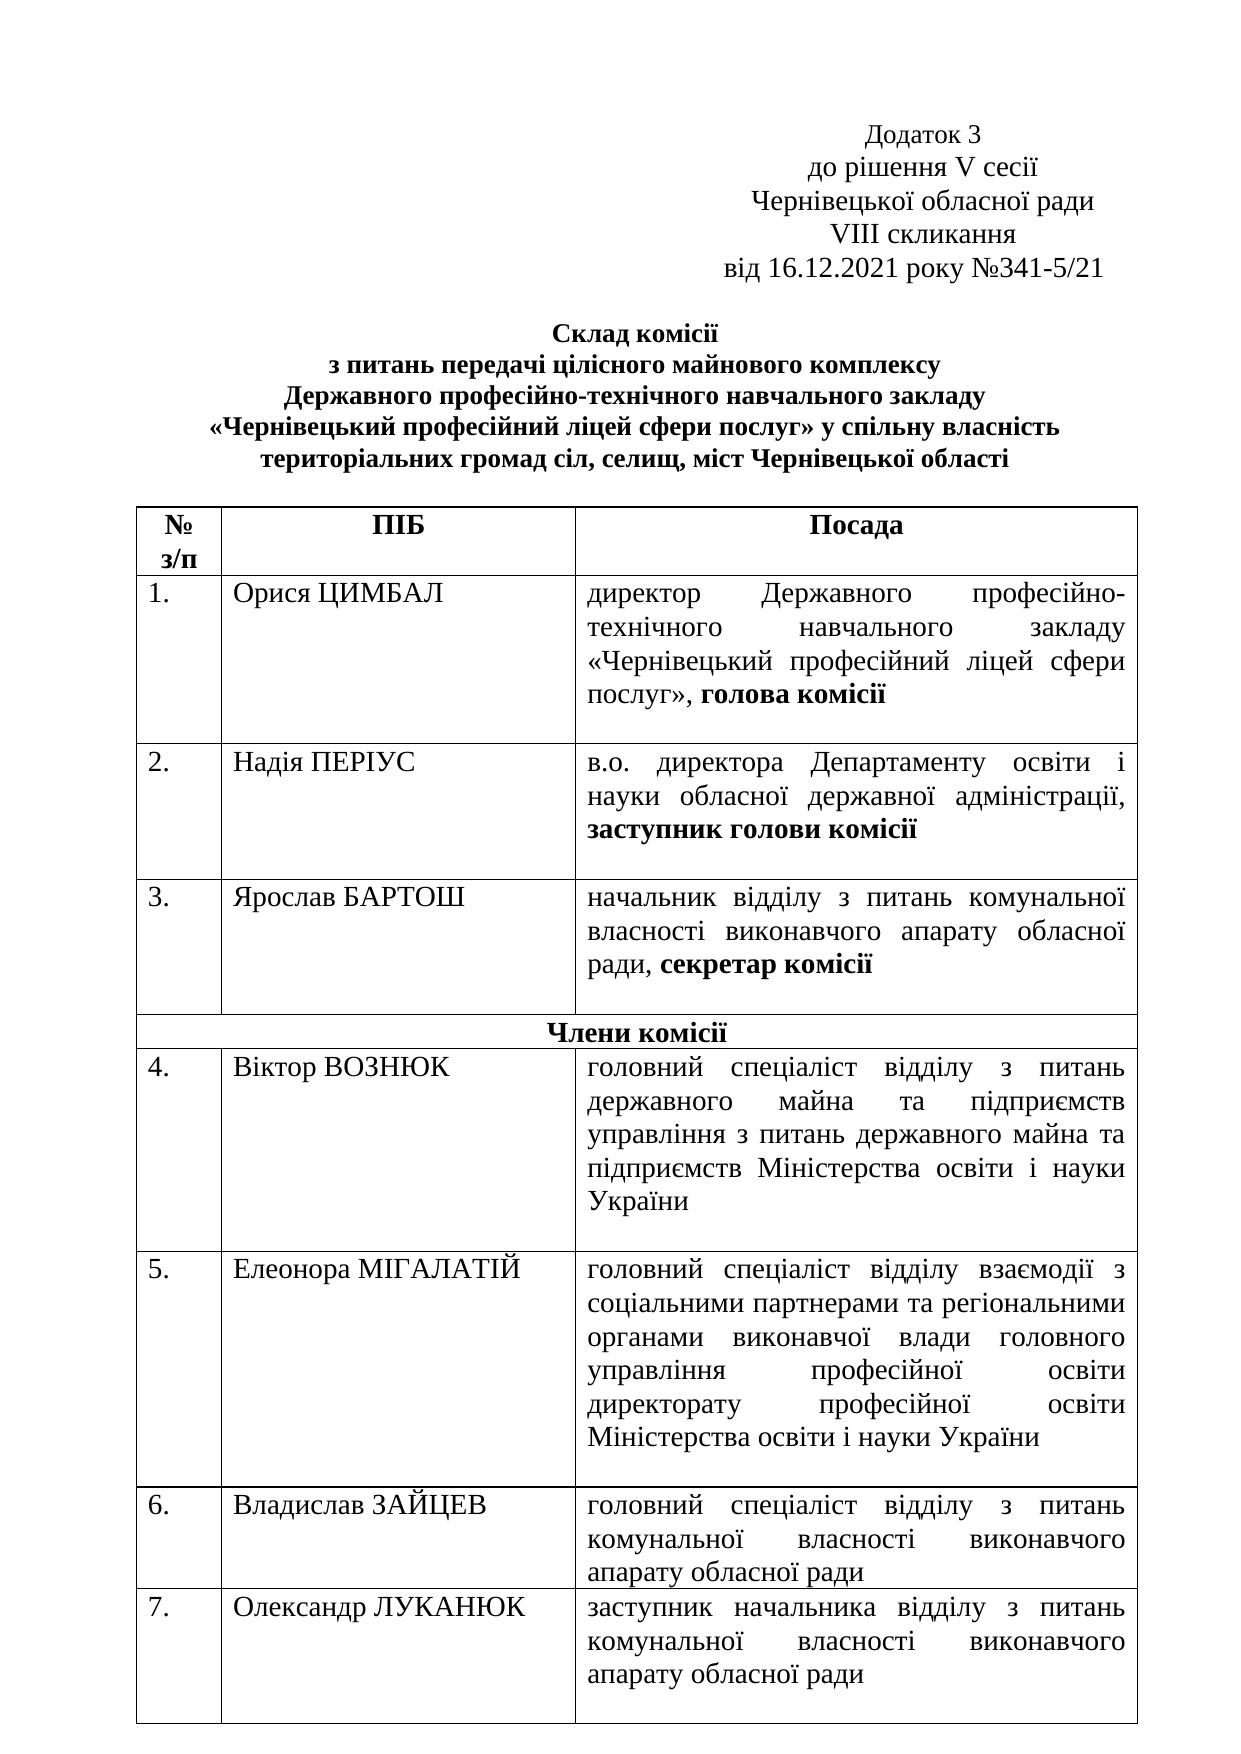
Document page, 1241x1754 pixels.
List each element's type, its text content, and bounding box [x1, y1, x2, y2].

text VIII скликання [723, 216, 1122, 250]
table_cell 2. [137, 744, 221, 878]
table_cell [576, 1589, 1137, 1723]
table_cell Члени комісії [137, 1015, 1137, 1048]
table_cell головний спеціаліст відділу з питань державного майна та підприємств управління з питань державного майна та підприємств Міністерства освіти і науки України [576, 1049, 1137, 1251]
table_cell директор Державного професійно-технічного навчального закладу «Чернівецький професійний ліцей сфери послуг», голова комісії [576, 576, 1137, 743]
table_cell Ярослав БАРТОШ [222, 880, 575, 1014]
table_cell Владислав ЗАЙЦЕВ [222, 1488, 575, 1588]
text Чернівецької обласної ради [723, 183, 1122, 216]
table_cell 7. [137, 1589, 221, 1723]
table_cell 4. [137, 1049, 221, 1251]
text Додаток 3 [723, 118, 1122, 149]
table_cell Орися ЦИМБАЛ [222, 576, 575, 743]
text Державного професійно-технічного навчального закладу [148, 379, 1122, 411]
table_header № з/п [137, 508, 221, 574]
text до рішення V сесії [723, 149, 1122, 183]
table_cell Віктор ВОЗНЮК [222, 1049, 575, 1251]
text «Чернівецький професійний ліцей сфери послуг» у спільну власність [148, 411, 1122, 442]
text від 16.12.2021 року №341-5/21 [723, 250, 1122, 283]
table_cell Елеонора МІГАЛАТІЙ [222, 1252, 575, 1486]
table_header Посада [576, 508, 1137, 574]
table_cell Олександр ЛУКАНЮК [222, 1589, 575, 1723]
table_cell головний спеціаліст відділу з питань комунальної власності виконавчого апарату обласної ради [576, 1488, 1137, 1588]
table_header ПІБ [222, 508, 575, 574]
text територіальних громад сіл, селищ, міст Чернівецької області [148, 442, 1122, 473]
table_cell 3. [137, 880, 221, 1014]
table_cell начальник відділу з питань комунальної власності виконавчого апарату обласної ради, секретар комісії [576, 880, 1137, 1014]
table_cell 6. [137, 1488, 221, 1588]
table_cell 1. [137, 576, 221, 743]
text з питань передачі цілісного майнового комплексу [148, 348, 1122, 379]
table_cell в.о. директора Департаменту освіти і науки обласної державної адміністрації, заступник голови комісії [576, 744, 1137, 878]
text Склад комісії [148, 317, 1122, 348]
table_cell головний спеціаліст відділу взаємодії з соціальними партнерами та регіональними органами виконавчої влади головного управління професійної освіти директорату професійної освіти Міністерства освіти і науки України [576, 1252, 1137, 1486]
table_cell 5. [137, 1252, 221, 1486]
table_cell Надія ПЕРІУС [222, 744, 575, 878]
